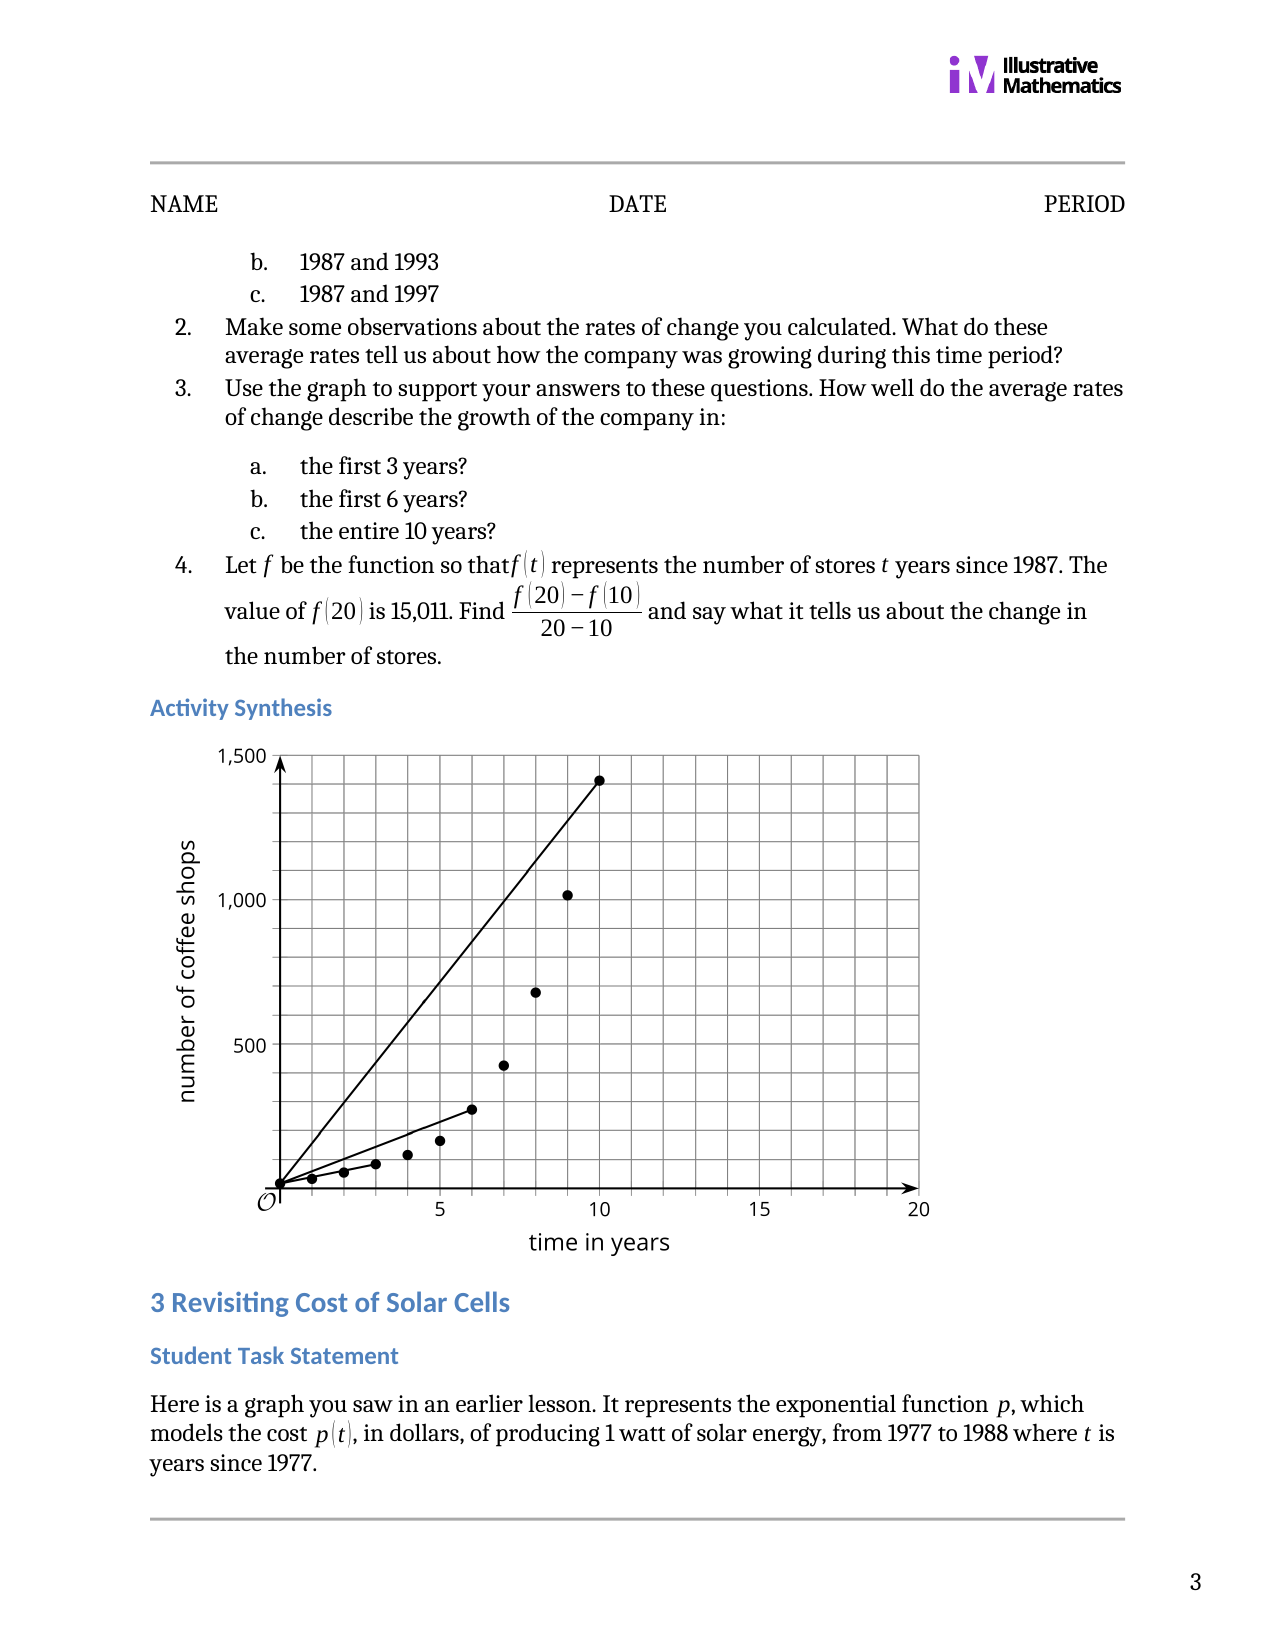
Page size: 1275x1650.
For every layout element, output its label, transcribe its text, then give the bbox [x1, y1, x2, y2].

subtitle Student Task Statement [150, 1340, 1125, 1371]
list the entire 10 years? [250, 517, 1125, 546]
list 1987 and 1997 [250, 280, 1125, 309]
text Here is a graph you saw in an earlier lesson. It represents the exponential function , which models the cost , in dollars, of producing 1 watt of solar energy, from 1977 to 1988 where is years since 1977. [150, 1390, 1125, 1478]
list the first 3 years? [250, 452, 1125, 481]
list Use the graph to support your answers to these questions. How well do the average rates of change describe the growth of the company in: [175, 374, 1125, 431]
subtitle Activity Synthesis [150, 692, 1125, 722]
picture [168, 741, 938, 1264]
list Let be the function so that represents the number of stores years since 1987. The value of is 15,011. Find and say what it tells us about the change in the number of stores. [175, 549, 1125, 671]
subtitle 3 Revisiting Cost of Solar Cells [150, 1284, 1125, 1319]
list the first 6 years? [250, 484, 1125, 513]
list 1987 and 1993 [250, 247, 1125, 276]
picture [949, 55, 1121, 93]
list Make some observations about the rates of change you calculated. What do these average rates tell us about how the company was growing during this time period? [175, 312, 1125, 370]
